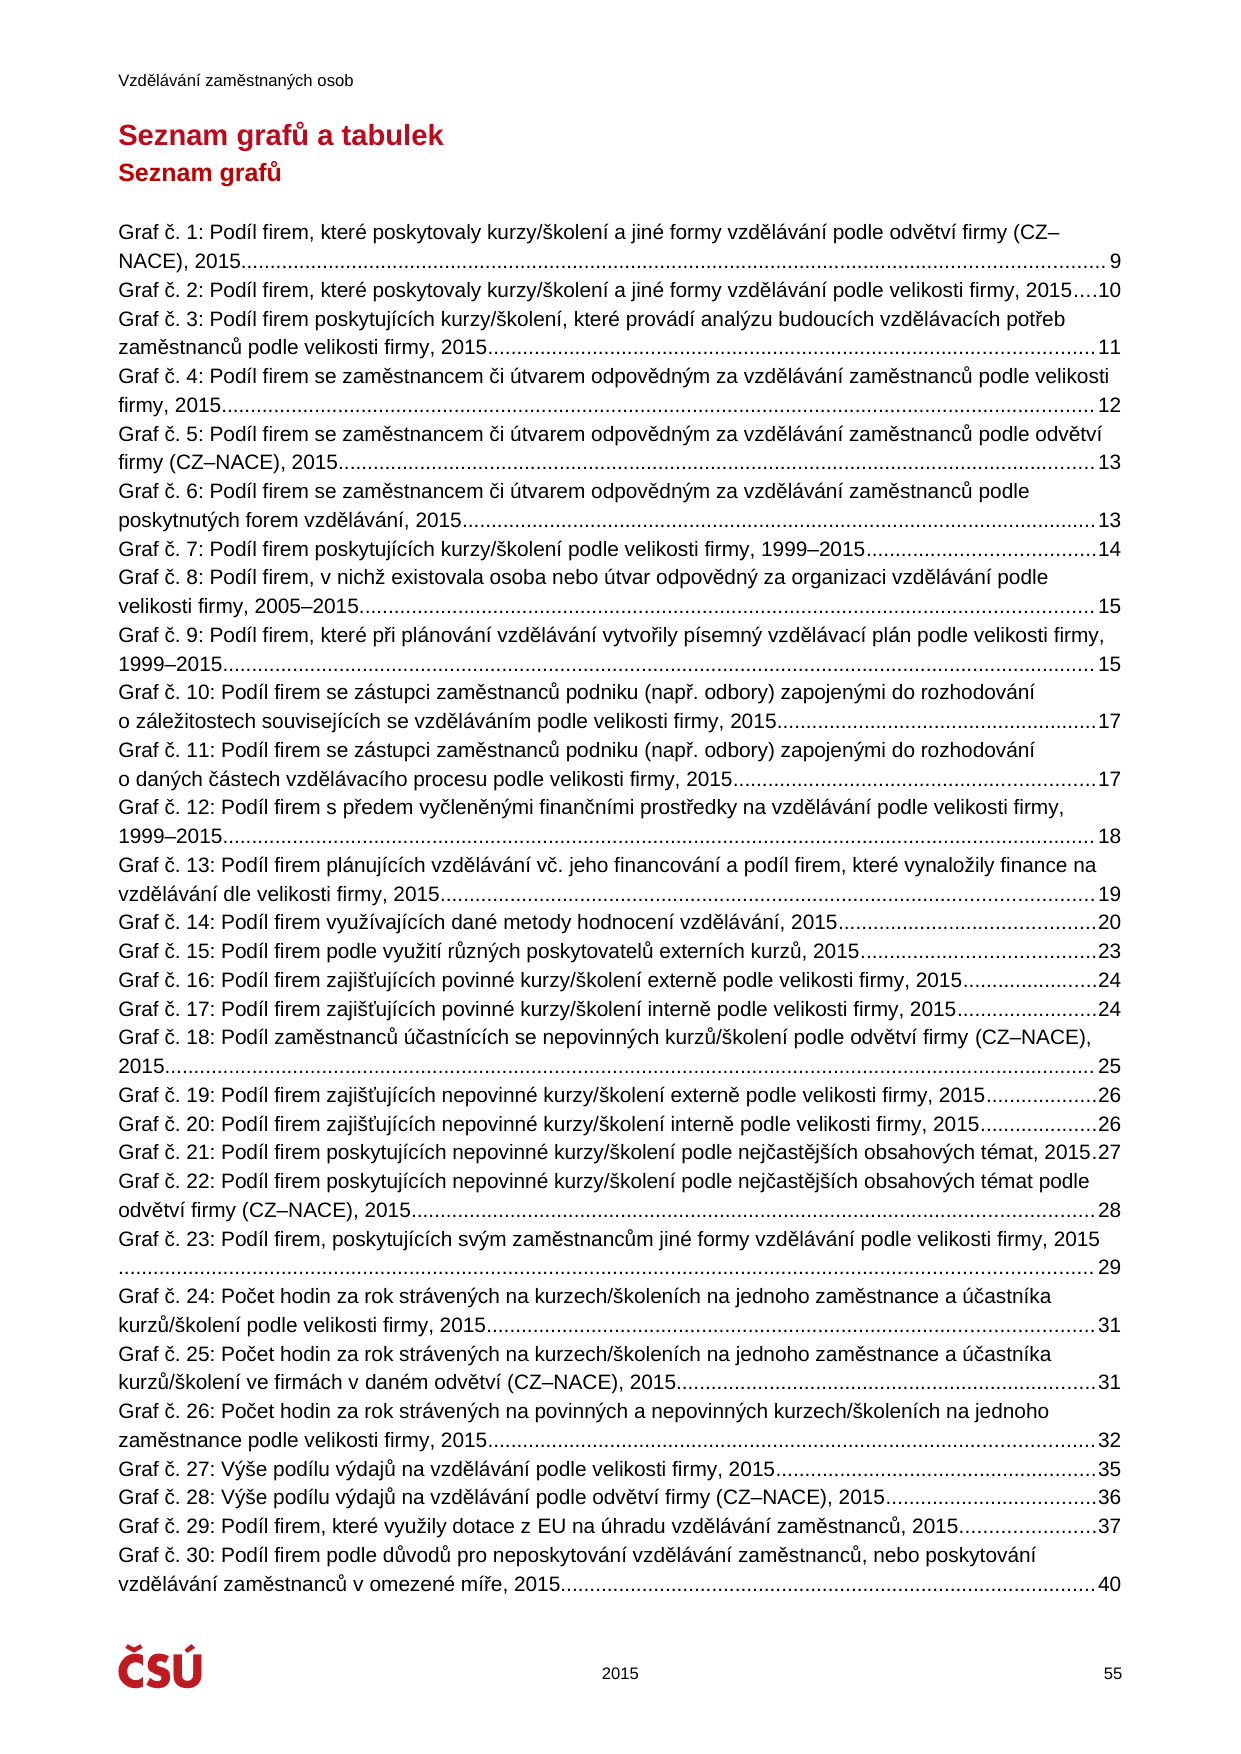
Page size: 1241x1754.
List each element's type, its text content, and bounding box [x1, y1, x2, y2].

text Graf č. 11: Podíl firem se zástupci zaměstnanců podniku (např. odbory) zapojenými do rozhodování o daných částech vzdělávacího procesu podle velikosti firmy, 2015 17 [118, 738, 1122, 790]
text Graf č. 9: Podíl firem, které při plánování vzdělávání vytvořily písemný vzdělávací plán podle velikosti firmy, 1999–2015 15 [118, 623, 1122, 675]
text Graf č. 5: Podíl firem se zaměstnancem či útvarem odpovědným za vzdělávání zaměstnanců podle odvětví firmy (CZ–NACE), 2015 13 [118, 421, 1122, 474]
text Graf č. 18: Podíl zaměstnanců účastnících se nepovinných kurzů/školení podle odvětví firmy (CZ–NACE), 2015 25 [118, 1025, 1122, 1078]
text Graf č. 10: Podíl firem se zástupci zaměstnanců podniku (např. odbory) zapojenými do rozhodování o záležitostech souvisejících se vzděláváním podle velikosti firmy, 2015 17 [118, 680, 1122, 733]
text Graf č. 30: Podíl firem podle důvodů pro neposkytování vzdělávání zaměstnanců, nebo poskytování vzdělávání zaměstnanců v omezené míře, 2015 40 [118, 1543, 1122, 1595]
text Graf č. 26: Počet hodin za rok strávených na povinných a nepovinných kurzech/školeních na jednoho zaměstnance podle velikosti firmy, 2015 32 [118, 1399, 1122, 1452]
text Graf č. 22: Podíl firem poskytujících nepovinné kurzy/školení podle nejčastějších obsahových témat podle odvětví firmy (CZ–NACE), 2015 28 [118, 1169, 1122, 1222]
text Graf č. 27: Výše podílu výdajů na vzdělávání podle velikosti firmy, 2015 35 [118, 1456, 1122, 1480]
text Graf č. 21: Podíl firem poskytujících nepovinné kurzy/školení podle nejčastějších obsahových témat, 2015 27 [118, 1140, 1122, 1164]
text Seznam grafů [118, 158, 1122, 187]
text Graf č. 3: Podíl firem poskytujících kurzy/školení, které provádí analýzu budoucích vzdělávacích potřeb zaměstnanců podle velikosti firmy, 2015 11 [118, 306, 1122, 359]
text Graf č. 19: Podíl firem zajišťujících nepovinné kurzy/školení externě podle velikosti firmy, 2015 26 [118, 1083, 1122, 1107]
text Graf č. 23: Podíl firem, poskytujících svým zaměstnancům jiné formy vzdělávání podle velikosti firmy, 2015 29 [118, 1226, 1122, 1279]
text Graf č. 28: Výše podílu výdajů na vzdělávání podle odvětví firmy (CZ–NACE), 2015 36 [118, 1485, 1122, 1509]
picture [118, 1643, 202, 1689]
text Graf č. 7: Podíl firem poskytujících kurzy/školení podle velikosti firmy, 1999–2015 14 [118, 536, 1122, 560]
text Graf č. 4: Podíl firem se zaměstnancem či útvarem odpovědným za vzdělávání zaměstnanců podle velikosti firmy, 2015 12 [118, 364, 1122, 417]
text Graf č. 12: Podíl firem s předem vyčleněnými finančními prostředky na vzdělávání podle velikosti firmy, 1999–2015 18 [118, 795, 1122, 848]
text Graf č. 29: Podíl firem, které využily dotace z EU na úhradu vzdělávání zaměstnanců, 2015 37 [118, 1514, 1122, 1538]
text Graf č. 1: Podíl firem, které poskytovaly kurzy/školení a jiné formy vzdělávání podle odvětví firmy (CZ–NACE), 2015 9 [118, 220, 1122, 273]
text Graf č. 20: Podíl firem zajišťujících nepovinné kurzy/školení interně podle velikosti firmy, 2015 26 [118, 1111, 1122, 1135]
text Graf č. 14: Podíl firem využívajících dané metody hodnocení vzdělávání, 2015 20 [118, 910, 1122, 934]
text Graf č. 13: Podíl firem plánujících vzdělávání vč. jeho financování a podíl firem, které vynaložily finance na vzdělávání dle velikosti firmy, 2015 19 [118, 853, 1122, 905]
text Graf č. 24: Počet hodin za rok strávených na kurzech/školeních na jednoho zaměstnance a účastníka kurzů/školení podle velikosti firmy, 2015 31 [118, 1284, 1122, 1337]
text Graf č. 6: Podíl firem se zaměstnancem či útvarem odpovědným za vzdělávání zaměstnanců podle poskytnutých forem vzdělávání, 2015 13 [118, 479, 1122, 532]
text Graf č. 16: Podíl firem zajišťujících povinné kurzy/školení externě podle velikosti firmy, 2015 24 [118, 968, 1122, 992]
text Graf č. 2: Podíl firem, které poskytovaly kurzy/školení a jiné formy vzdělávání podle velikosti firmy, 2015 10 [118, 278, 1122, 302]
text Graf č. 17: Podíl firem zajišťujících povinné kurzy/školení interně podle velikosti firmy, 2015 24 [118, 996, 1122, 1020]
text Graf č. 15: Podíl firem podle využití různých poskytovatelů externích kurzů, 2015 23 [118, 939, 1122, 963]
text Graf č. 8: Podíl firem, v nichž existovala osoba nebo útvar odpovědný za organizaci vzdělávání podle velikosti firmy, 2005–2015 15 [118, 565, 1122, 618]
subtitle Seznam grafů a tabulek [118, 118, 1122, 152]
text Graf č. 25: Počet hodin za rok strávených na kurzech/školeních na jednoho zaměstnance a účastníka kurzů/školení ve firmách v daném odvětví (CZ–NACE), 2015 31 [118, 1341, 1122, 1394]
